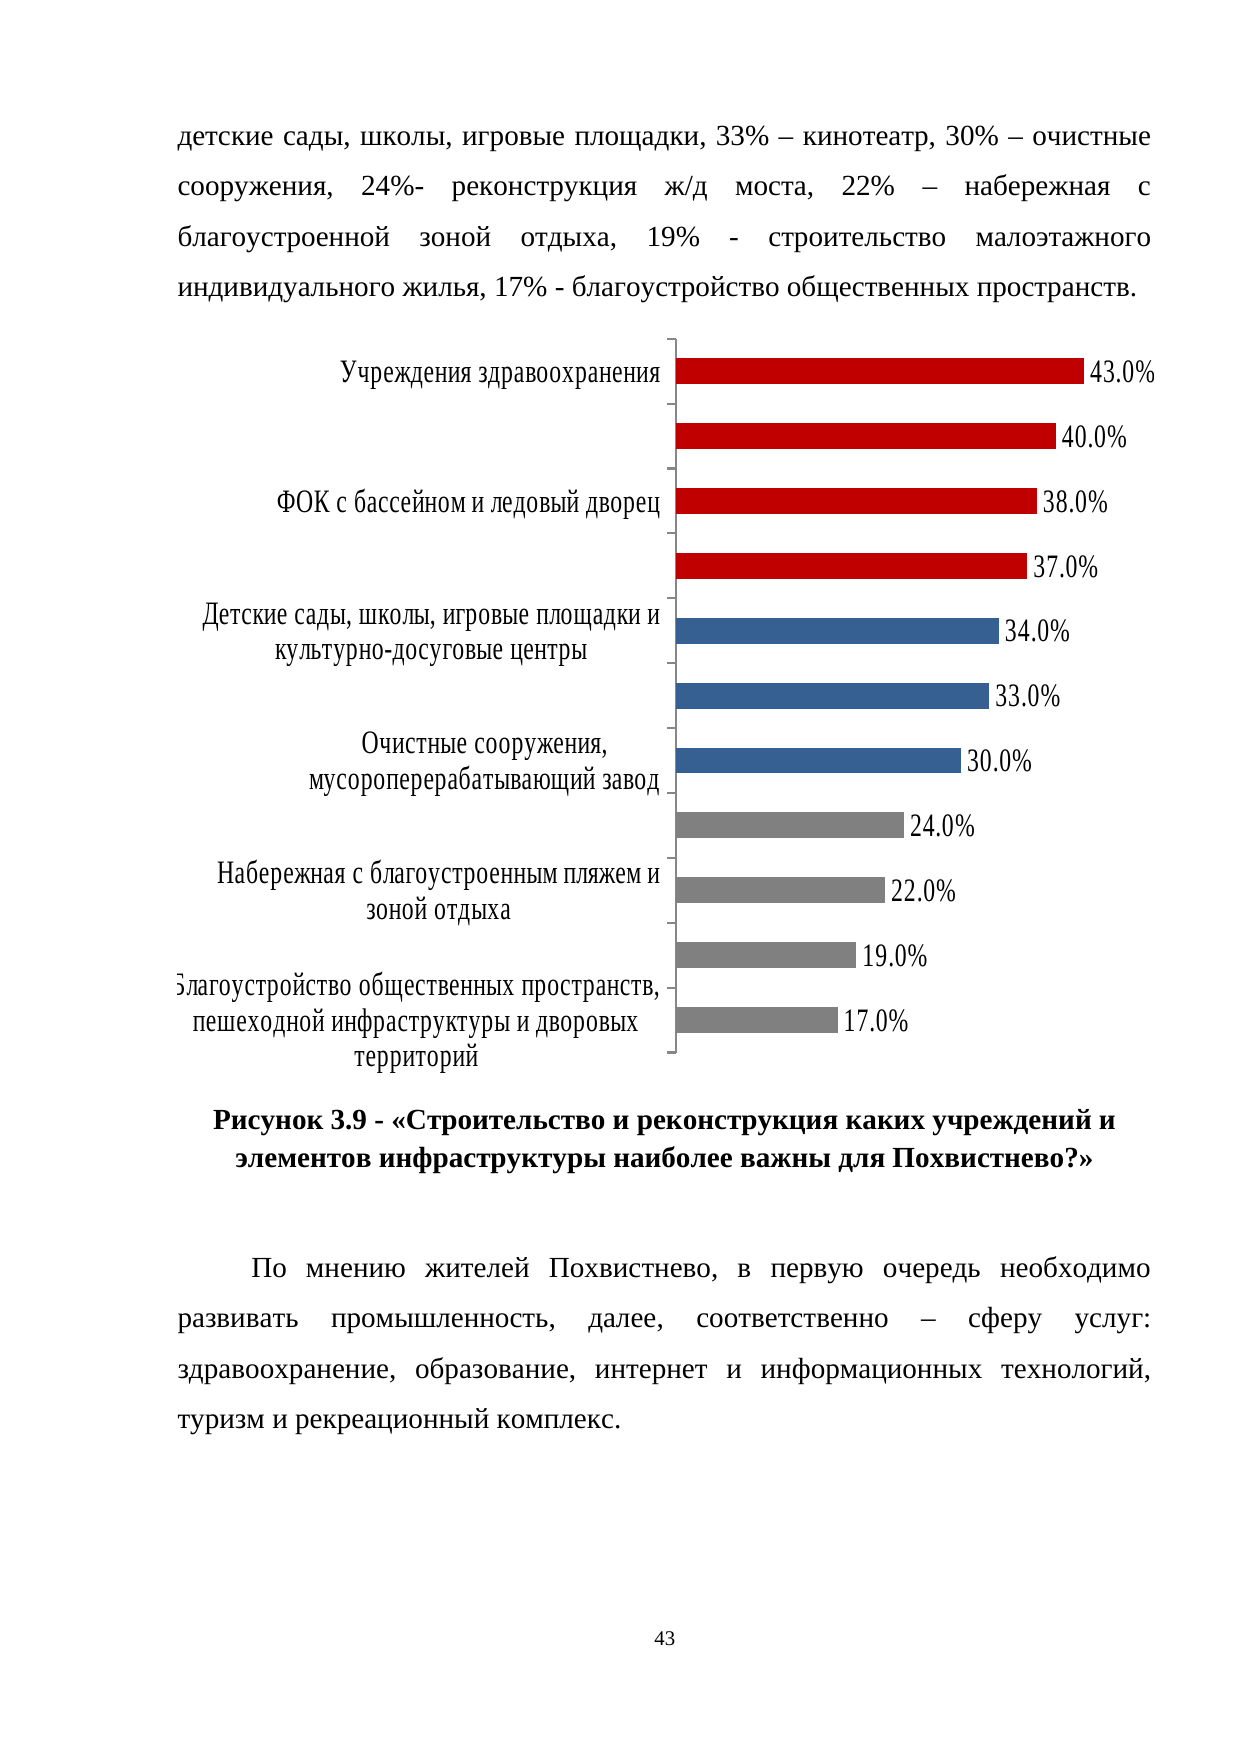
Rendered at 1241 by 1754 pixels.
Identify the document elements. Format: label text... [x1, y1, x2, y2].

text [177, 118, 1152, 303]
text Рисунок 3.9 - «Строительство и реконструкция каких учреждений и элементов инфраструктуры наиболее важны для Похвистнево?» [177, 1102, 1152, 1174]
text По мнению жителей Похвистнево, в первую очередь необходимо развивать промышленность, далее, соответственно – сферу услуг: здравоохранение, образование, интернет и информационных технологий, туризм и рекреационный комплекс. [177, 1250, 1152, 1435]
